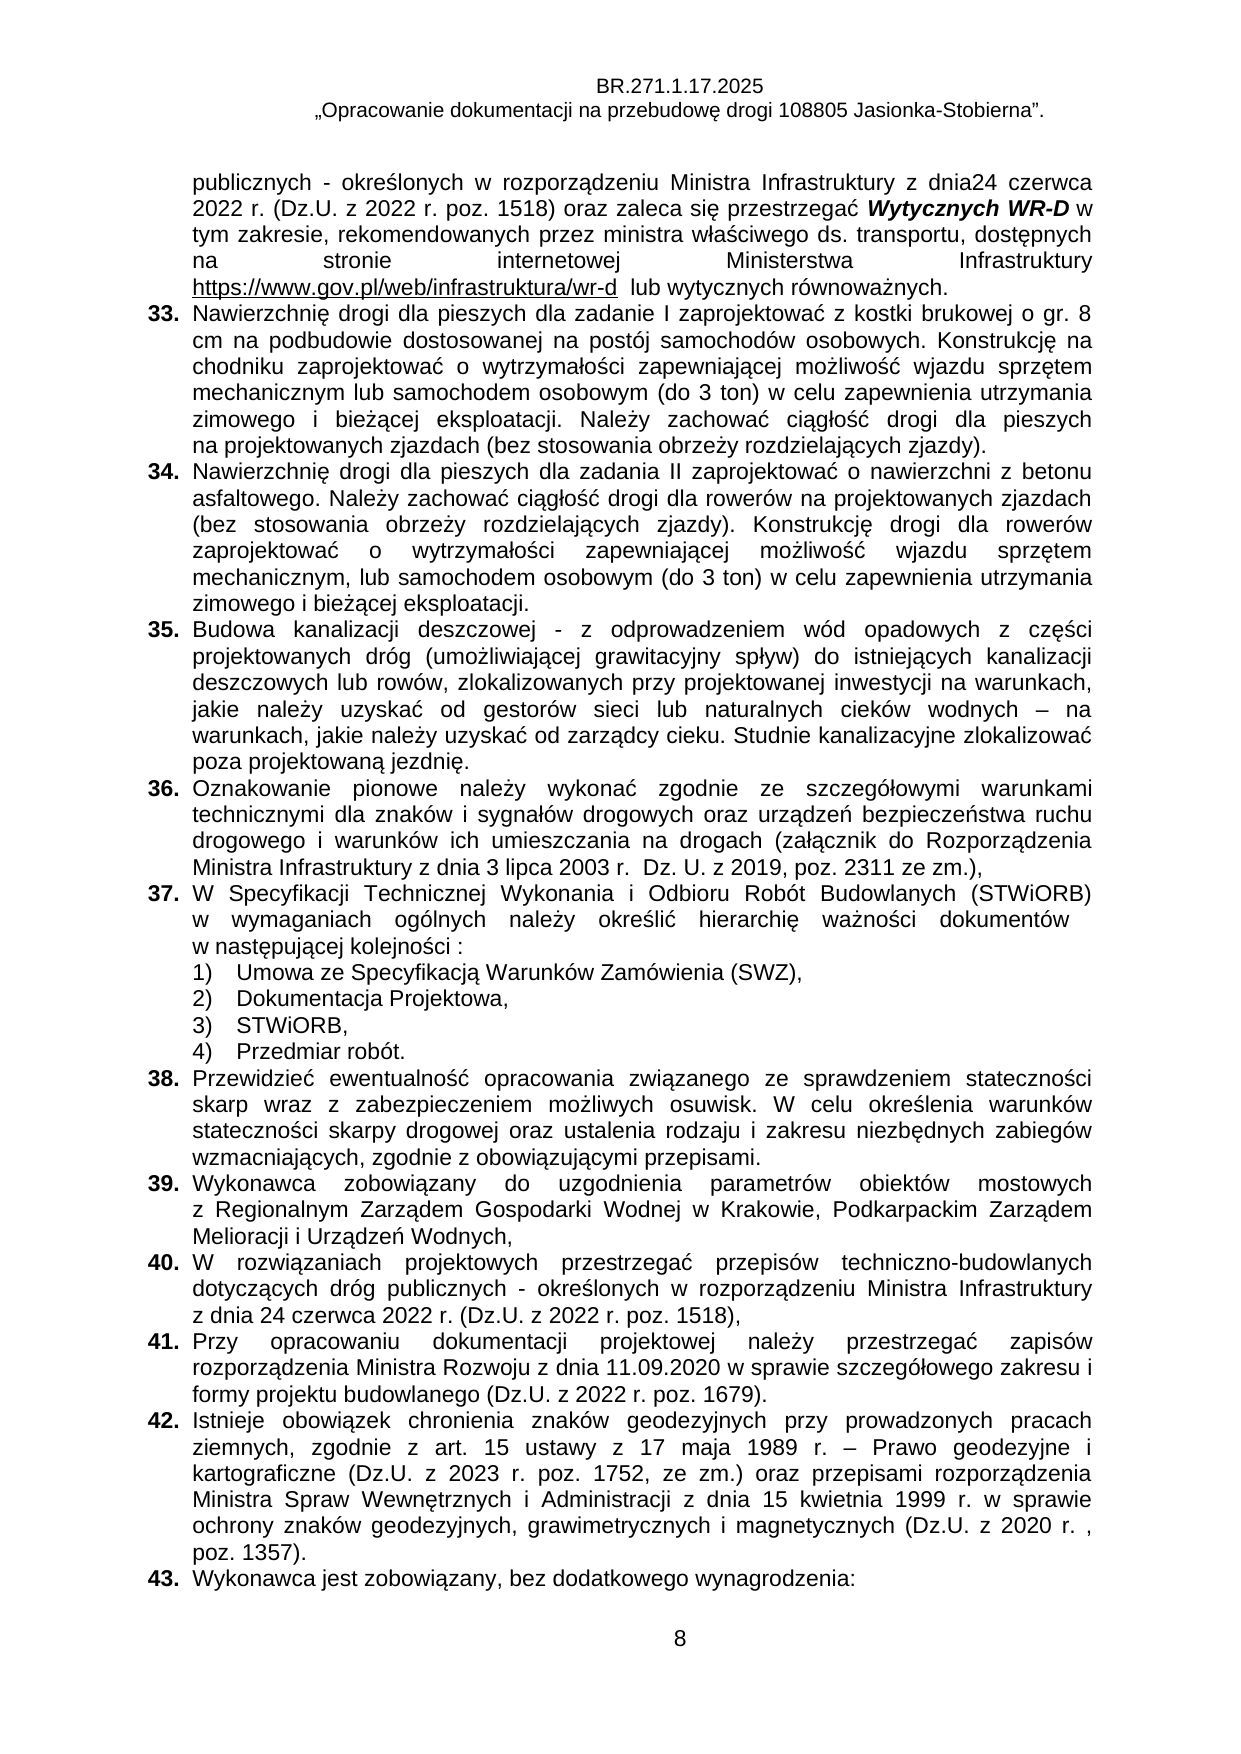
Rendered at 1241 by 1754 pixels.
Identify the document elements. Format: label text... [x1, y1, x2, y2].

list Nawierzchnię drogi dla pieszych dla zadanie I zaprojektować z kostki brukowej o gr. 8 cm na podbudowie dostosowanej na postój samochodów osobowych. Konstrukcję na chodniku zaprojektować o wytrzymałości zapewniającej możliwość wjazdu sprzętem mechanicznym lub samochodem osobowym (do 3 ton) w celu zapewnienia utrzymania zimowego i bieżącej eksploatacji. Należy zachować ciągłość drogi dla pieszych na projektowanych zjazdach (bez stosowania obrzeży rozdzielających zjazdy). [148, 300, 1093, 458]
list 4) Przedmiar robót. [192, 1038, 1093, 1064]
list Przy opracowaniu dokumentacji projektowej należy przestrzegać zapisów rozporządzenia Ministra Rozwoju z dnia 11.09.2020 w sprawie szczegółowego zakresu i formy projektu budowlanego (Dz.U. z 2022 r. poz. 1679). [148, 1328, 1093, 1407]
list Przewidzieć ewentualność opracowania związanego ze sprawdzeniem stateczności skarp wraz z zabezpieczeniem możliwych osuwisk. W celu określenia warunków stateczności skarpy drogowej oraz ustalenia rodzaju i zakresu niezbędnych zabiegów wzmacniających, zgodnie z obowiązującymi przepisami. [148, 1064, 1093, 1170]
list Oznakowanie pionowe należy wykonać zgodnie ze szczegółowymi warunkami technicznymi dla znaków i sygnałów drogowych oraz urządzeń bezpieczeństwa ruchu drogowego i warunków ich umieszczania na drogach (załącznik do Rozporządzenia Ministra Infrastruktury z dnia 3 lipca 2003 r. Dz. U. z 2019, poz. 2311 ze zm.), [148, 774, 1093, 880]
list Istnieje obowiązek chronienia znaków geodezyjnych przy prowadzonych pracach ziemnych, zgodnie z art. 15 ustawy z 17 maja 1989 r. – Prawo geodezyjne i kartograficzne (Dz.U. z 2023 r. poz. 1752, ze zm.) oraz przepisami rozporządzenia Ministra Spraw Wewnętrznych i Administracji z dnia 15 kwietnia 1999 r. w sprawie ochrony znaków geodezyjnych, grawimetrycznych i magnetycznych (Dz.U. z 2020 r. , poz. 1357). [148, 1407, 1093, 1565]
list Nawierzchnię drogi dla pieszych dla zadania II zaprojektować o nawierzchni z betonu asfaltowego. Należy zachować ciągłość drogi dla rowerów na projektowanych zjazdach (bez stosowania obrzeży rozdzielających zjazdy). Konstrukcję drogi dla rowerów zaprojektować o wytrzymałości zapewniającej możliwość wjazdu sprzętem mechanicznym, lub samochodem osobowym (do 3 ton) w celu zapewnienia utrzymania zimowego i bieżącej eksploatacji. [148, 458, 1093, 616]
list Wykonawca zobowiązany do uzgodnienia parametrów obiektów mostowych z Regionalnym Zarządem Gospodarki Wodnej w Krakowie, Podkarpackim Zarządem Melioracji i Urządzeń Wodnych, [148, 1170, 1093, 1249]
list W rozwiązaniach projektowych przestrzegać przepisów techniczno-budowlanych dotyczących dróg publicznych - określonych w rozporządzeniu Ministra Infrastruktury z dnia 24 czerwca 2022 r. (Dz.U. z 2022 r. poz. 1518), [148, 1249, 1093, 1328]
list 3) STWiORB, [192, 1012, 1093, 1038]
list 2) Dokumentacja Projektowa, [192, 985, 1093, 1012]
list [148, 168, 1093, 300]
list Wykonawca jest zobowiązany, bez dodatkowego wynagrodzenia: [148, 1565, 1093, 1592]
list 1) Umowa ze Specyfikacją Warunków Zamówienia (SWZ), [192, 959, 1093, 985]
list W Specyfikacji Technicznej Wykonania i Odbioru Robót Budowlanych (STWiORB) w wymaganiach ogólnych należy określić hierarchię ważności dokumentów w następującej kolejności : [148, 880, 1093, 959]
list Budowa kanalizacji deszczowej - z odprowadzeniem wód opadowych z części projektowanych dróg (umożliwiającej grawitacyjny spływ) do istniejących kanalizacji deszczowych lub rowów, zlokalizowanych przy projektowanej inwestycji na warunkach, jakie należy uzyskać od gestorów sieci lub naturalnych cieków wodnych – na warunkach, jakie należy uzyskać od zarządcy cieku. Studnie kanalizacyjne zlokalizować poza projektowaną jezdnię. [148, 616, 1093, 774]
